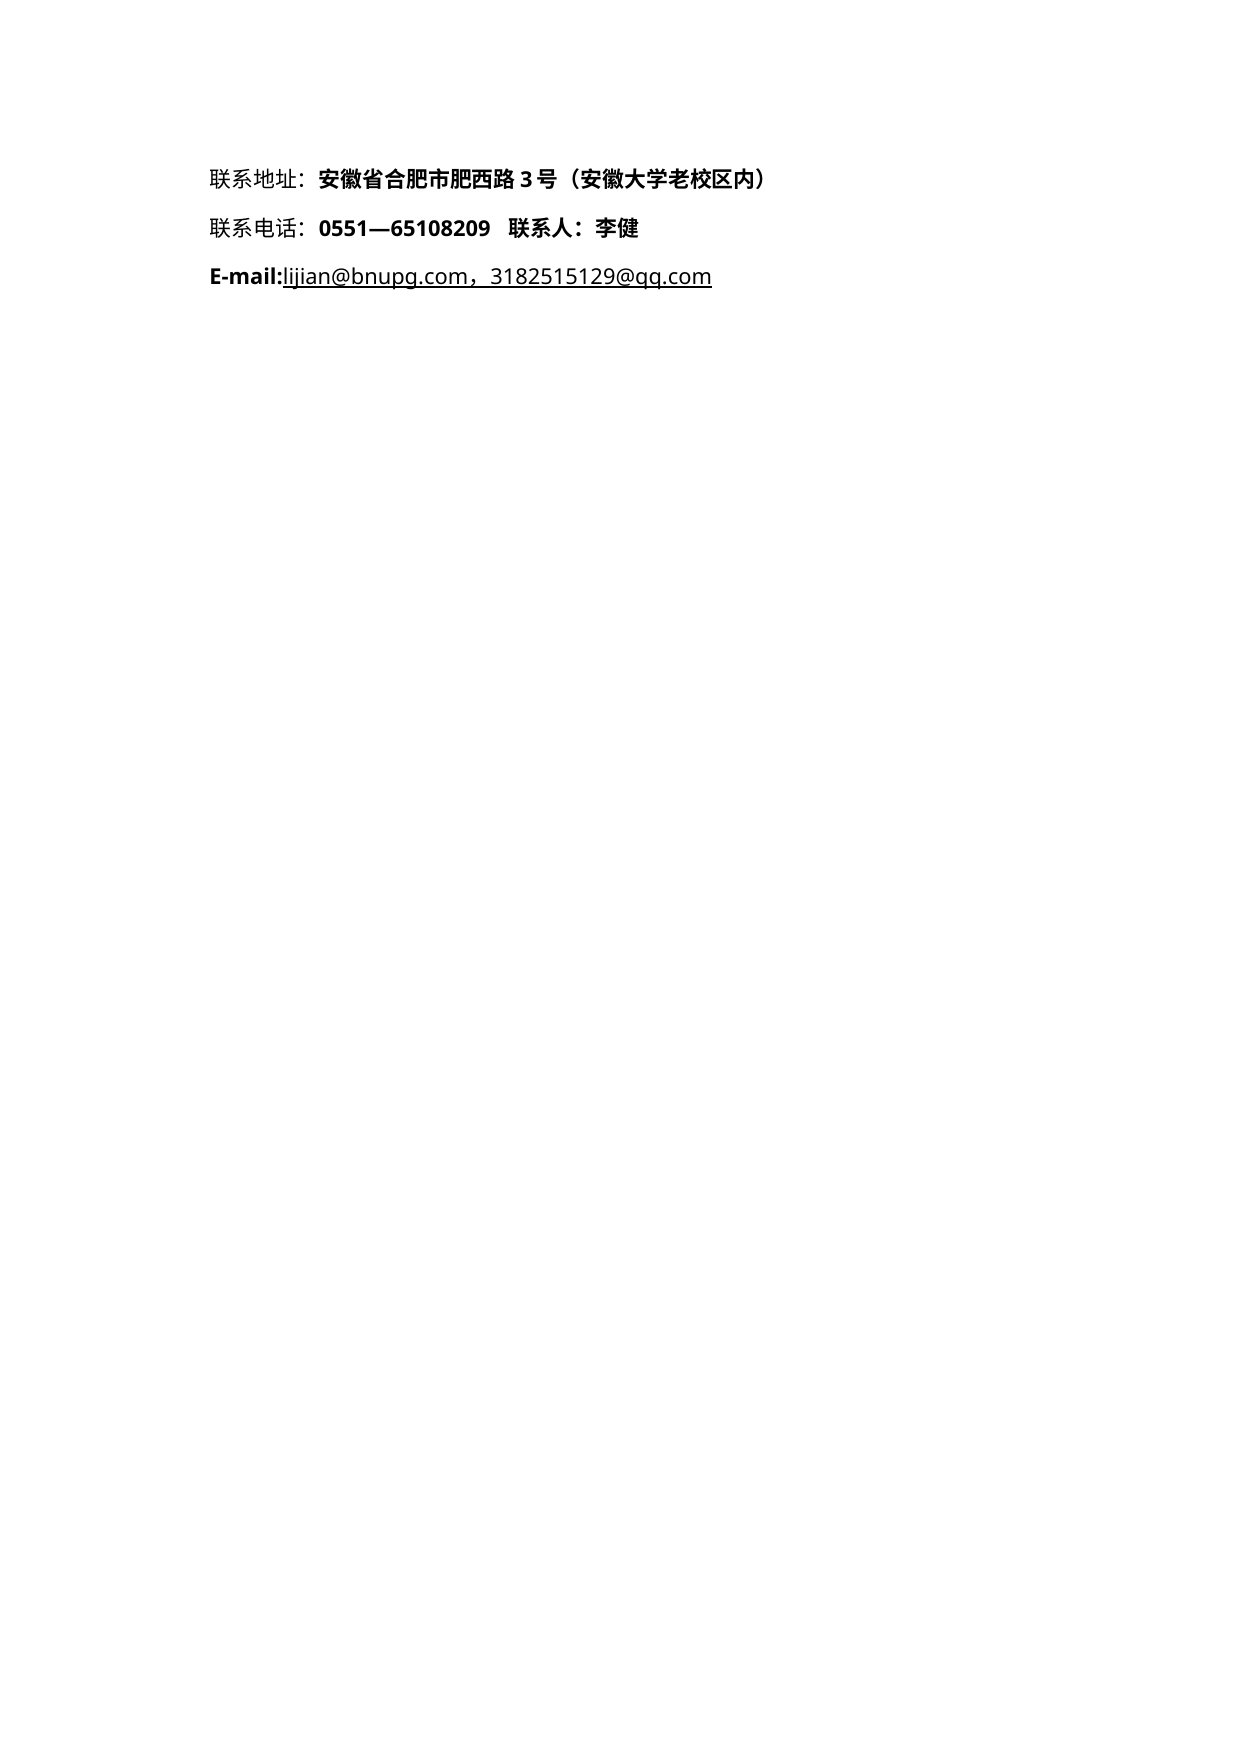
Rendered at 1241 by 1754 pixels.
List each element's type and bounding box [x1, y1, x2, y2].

table_cell [209, 162, 1031, 304]
